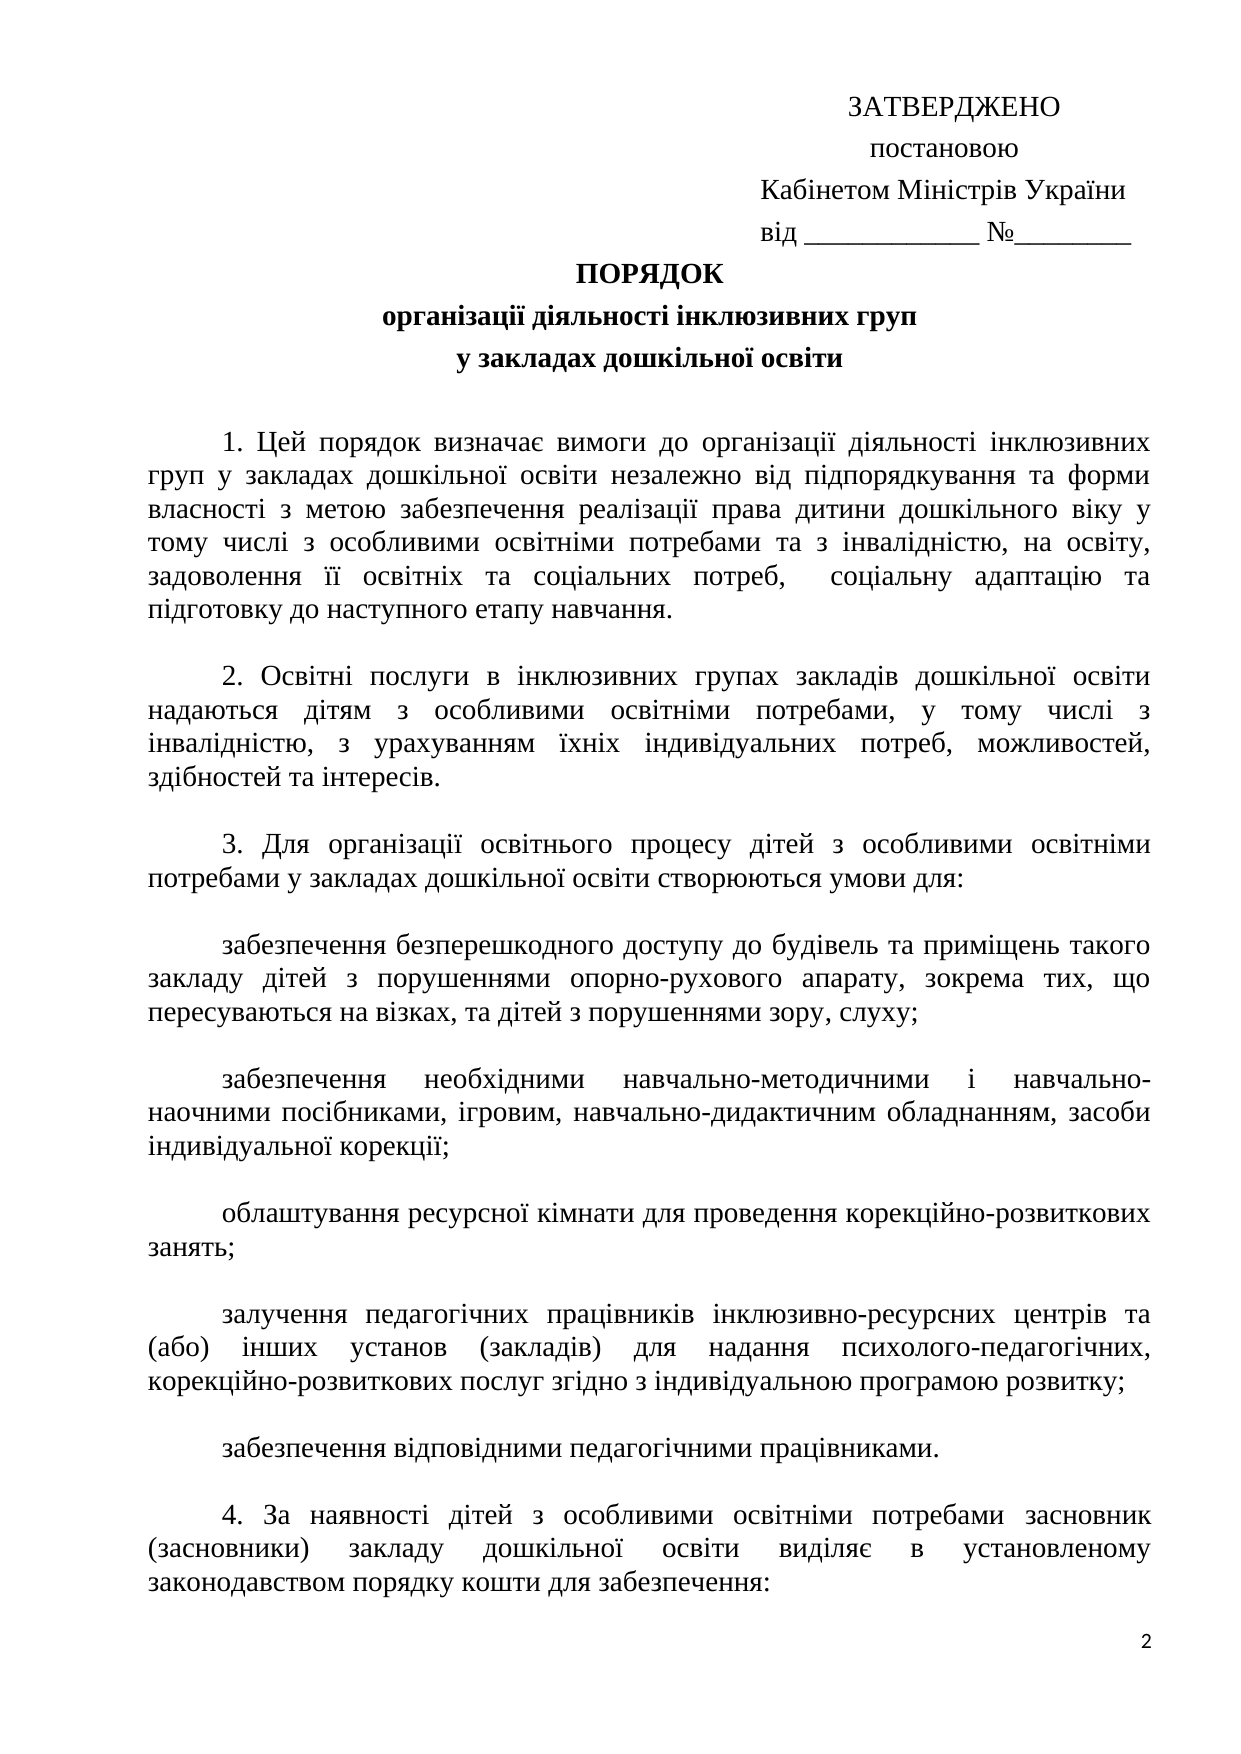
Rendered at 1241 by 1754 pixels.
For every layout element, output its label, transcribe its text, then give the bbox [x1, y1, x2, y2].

text ЗАТВЕРДЖЕНО [148, 89, 1152, 122]
text залучення педагогічних працівників інклюзивно-ресурсних центрів та (або) інших установ (закладів) для надання психолого-педагогічних, корекційно-розвиткових послуг згідно з індивідуальною програмою розвитку; [148, 1296, 1152, 1396]
text у закладах дошкільної освіти [148, 340, 1152, 373]
text ПОРЯДОК [148, 256, 1152, 290]
text від ____________ №________ [148, 214, 1152, 248]
text 2. Освітні послуги в інклюзивних групах закладів дошкільної освіти надаються дітям з особливими освітніми потребами, у тому числі з інвалідністю, з урахуванням їхніх індивідуальних потреб, можливостей, здібностей та інтересів. [148, 658, 1152, 793]
text організації діяльності інклюзивних груп [148, 298, 1152, 332]
text забезпечення необхідними навчально-методичними і навчально-наочними посібниками, ігровим, навчально-дидактичним обладнанням, засоби індивідуальної корекції; [148, 1061, 1152, 1162]
text 1. Цей порядок визначає вимоги до організації діяльності інклюзивних груп у закладах дошкільної освіти незалежно від підпорядкування та форми власності з метою забезпечення реалізації права дитини дошкільного віку у тому числі з особливими освітніми потребами та з інвалідністю, на освіту, задоволення її освітніх та соціальних потреб, соціальну адаптацію та підготовку до наступного етапу навчання. [148, 424, 1152, 625]
text облаштування ресурсної кімнати для проведення корекційно-розвиткових занять; [148, 1195, 1152, 1262]
text 4. За наявності дітей з особливими освітніми потребами засновник (засновники) закладу дошкільної освіти виділяє в установленому законодавством порядку кошти для забезпечення: [148, 1497, 1152, 1598]
text забезпечення безперешкодного доступу до будівель та приміщень такого закладу дітей з порушеннями опорно-рухового апарату, зокрема тих, що пересуваються на візках, та дітей з порушеннями зору, слуху; [148, 927, 1152, 1027]
text Кабінетом Міністрів України [148, 172, 1152, 206]
text 3. Для організації освітнього процесу дітей з особливими освітніми потребами у закладах дошкільної освіти створюються умови для: [148, 826, 1152, 893]
text постановою [148, 131, 1152, 164]
text забезпечення відповідними педагогічними працівниками. [148, 1430, 1152, 1463]
